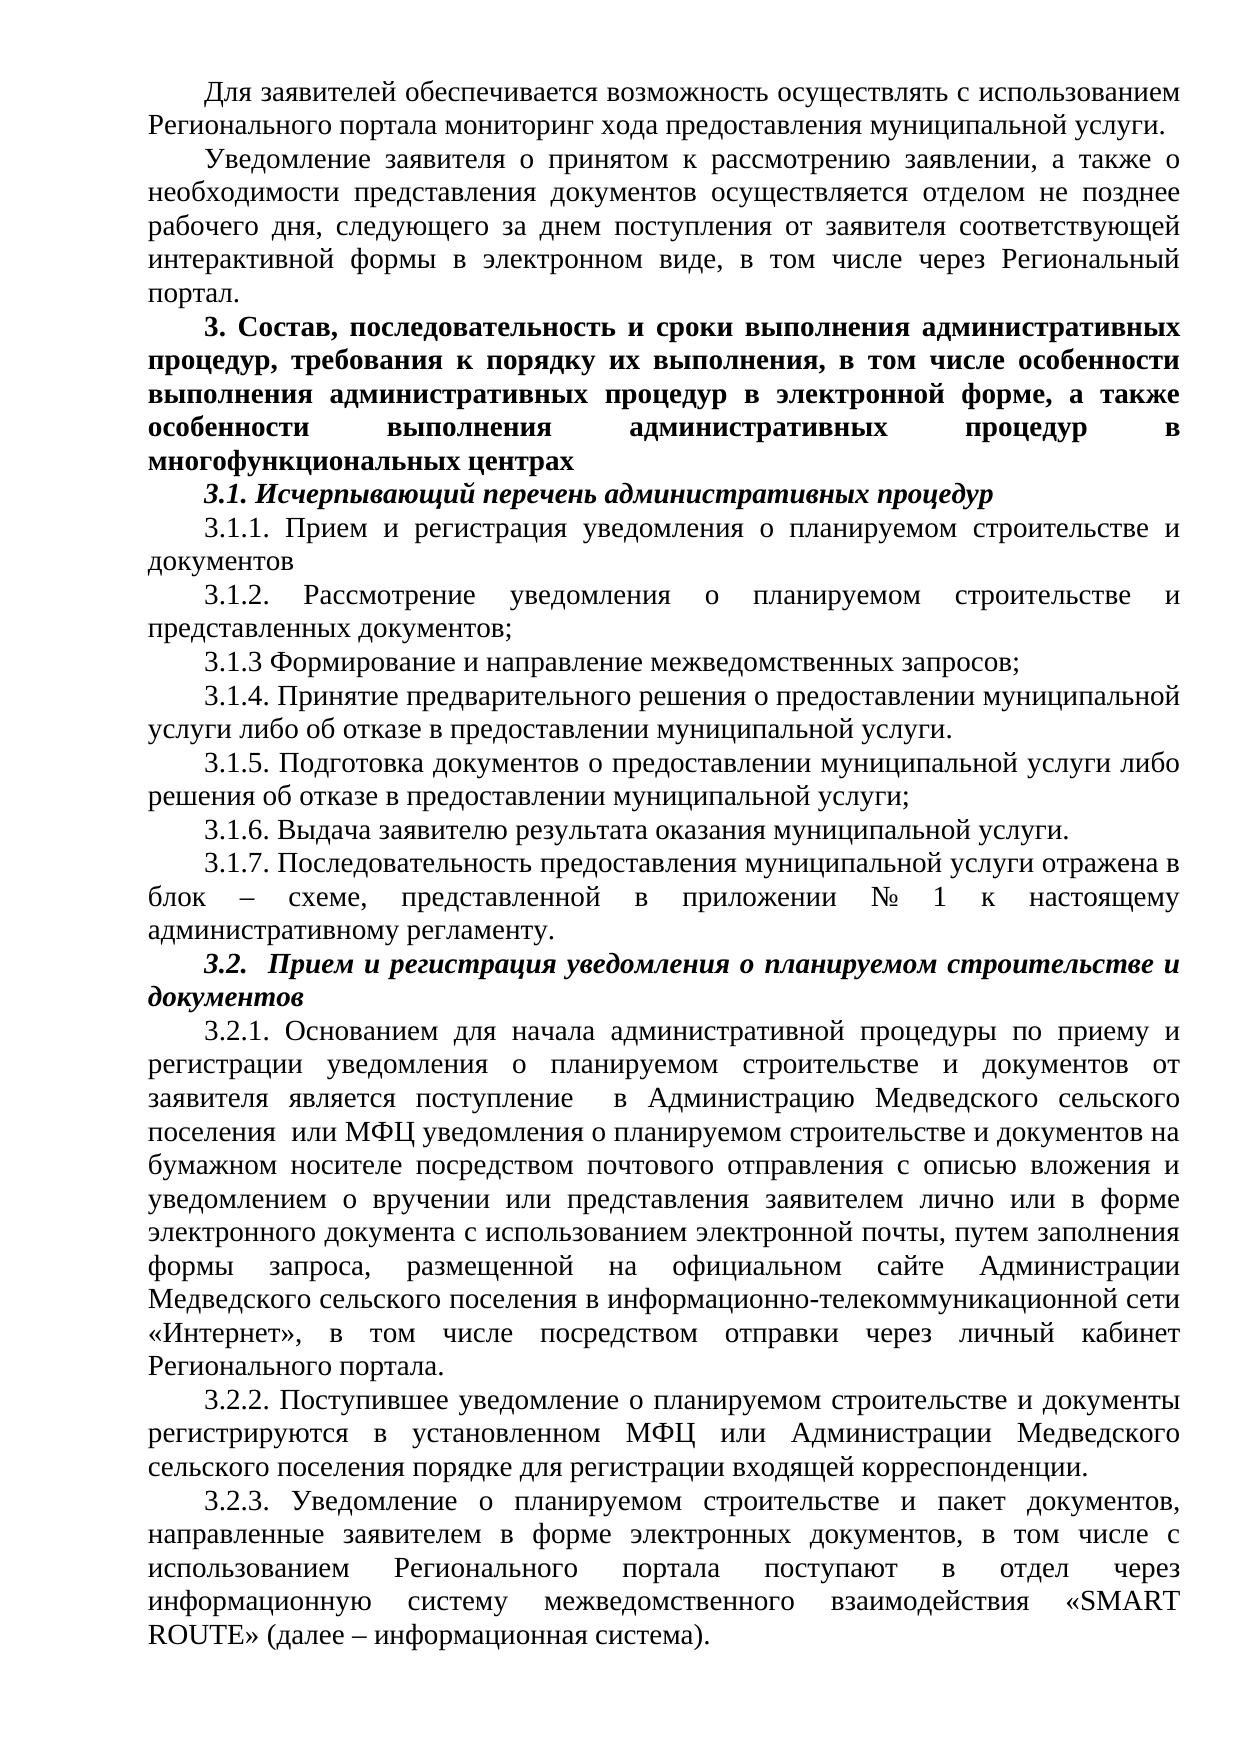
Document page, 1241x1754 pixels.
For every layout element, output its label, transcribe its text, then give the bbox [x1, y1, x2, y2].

text 3.1.1. Прием и регистрация уведомления о планируемом строительстве и документов [148, 510, 1181, 577]
text Уведомление заявителя о принятом к рассмотрению заявлении, а также о необходимости представления документов осуществляется отделом не позднее рабочего дня, следующего за днем поступления от заявителя соответствующей интерактивной формы в электронном виде, в том числе через Региональный портал. [148, 141, 1181, 309]
text 3.2. Прием и регистрация уведомления о планируемом строительстве и документов [148, 946, 1181, 1013]
text 3.1.4. Принятие предварительного решения о предоставлении муниципальной услуги либо об отказе в предоставлении муниципальной услуги. [148, 678, 1181, 745]
text 3.1.6. Выдача заявителю результата оказания муниципальной услуги. [148, 812, 1181, 845]
text 3. Состав, последовательность и сроки выполнения административных процедур, требования к порядку их выполнения, в том числе особенности выполнения административных процедур в электронной форме, а также особенности выполнения административных процедур в многофункциональных центрах [148, 309, 1181, 476]
text 3.2.3. Уведомление о планируемом строительстве и пакет документов, направленные заявителем в форме электронных документов, в том числе с использованием Регионального портала поступают в отдел через информационную систему межведомственного взаимодействия «SMART ROUTE» (далее – информационная система). [148, 1483, 1181, 1650]
text 3.1.3 Формирование и направление межведомственных запросов; [148, 644, 1181, 678]
text 3.2.1. Основанием для начала административной процедуры по приему и регистрации уведомления о планируемом строительстве и документов от заявителя является поступление в Администрацию Медведского сельского поселения или МФЦ уведомления о планируемом строительстве и документов на бумажном носителе посредством почтового отправления с описью вложения и уведомлением о вручении или представления заявителем лично или в форме электронного документа с использованием электронной почты, путем заполнения формы запроса, размещенной на официальном сайте Администрации Медведского сельского поселения в информационно-телекоммуникационной сети «Интернет», в том числе посредством отправки через личный кабинет Регионального портала. [148, 1013, 1181, 1382]
text Для заявителей обеспечивается возможность осуществлять с использованием Регионального портала мониторинг хода предоставления муниципальной услуги. [148, 74, 1181, 141]
text 3.1. Исчерпывающий перечень административных процедур [148, 476, 1181, 510]
text 3.2.2. Поступившее уведомление о планируемом строительстве и документы регистрируются в установленном МФЦ или Администрации Медведского сельского поселения порядке для регистрации входящей корреспонденции. [148, 1382, 1181, 1483]
text 3.1.2. Рассмотрение уведомления о планируемом строительстве и представленных документов; [148, 577, 1181, 644]
text 3.1.5. Подготовка документов о предоставлении муниципальной услуги либо решения об отказе в предоставлении муниципальной услуги; [148, 745, 1181, 812]
text 3.1.7. Последовательность предоставления муниципальной услуги отражена в блок – схеме, представленной в приложении № 1 к настоящему административному регламенту. [148, 845, 1181, 946]
